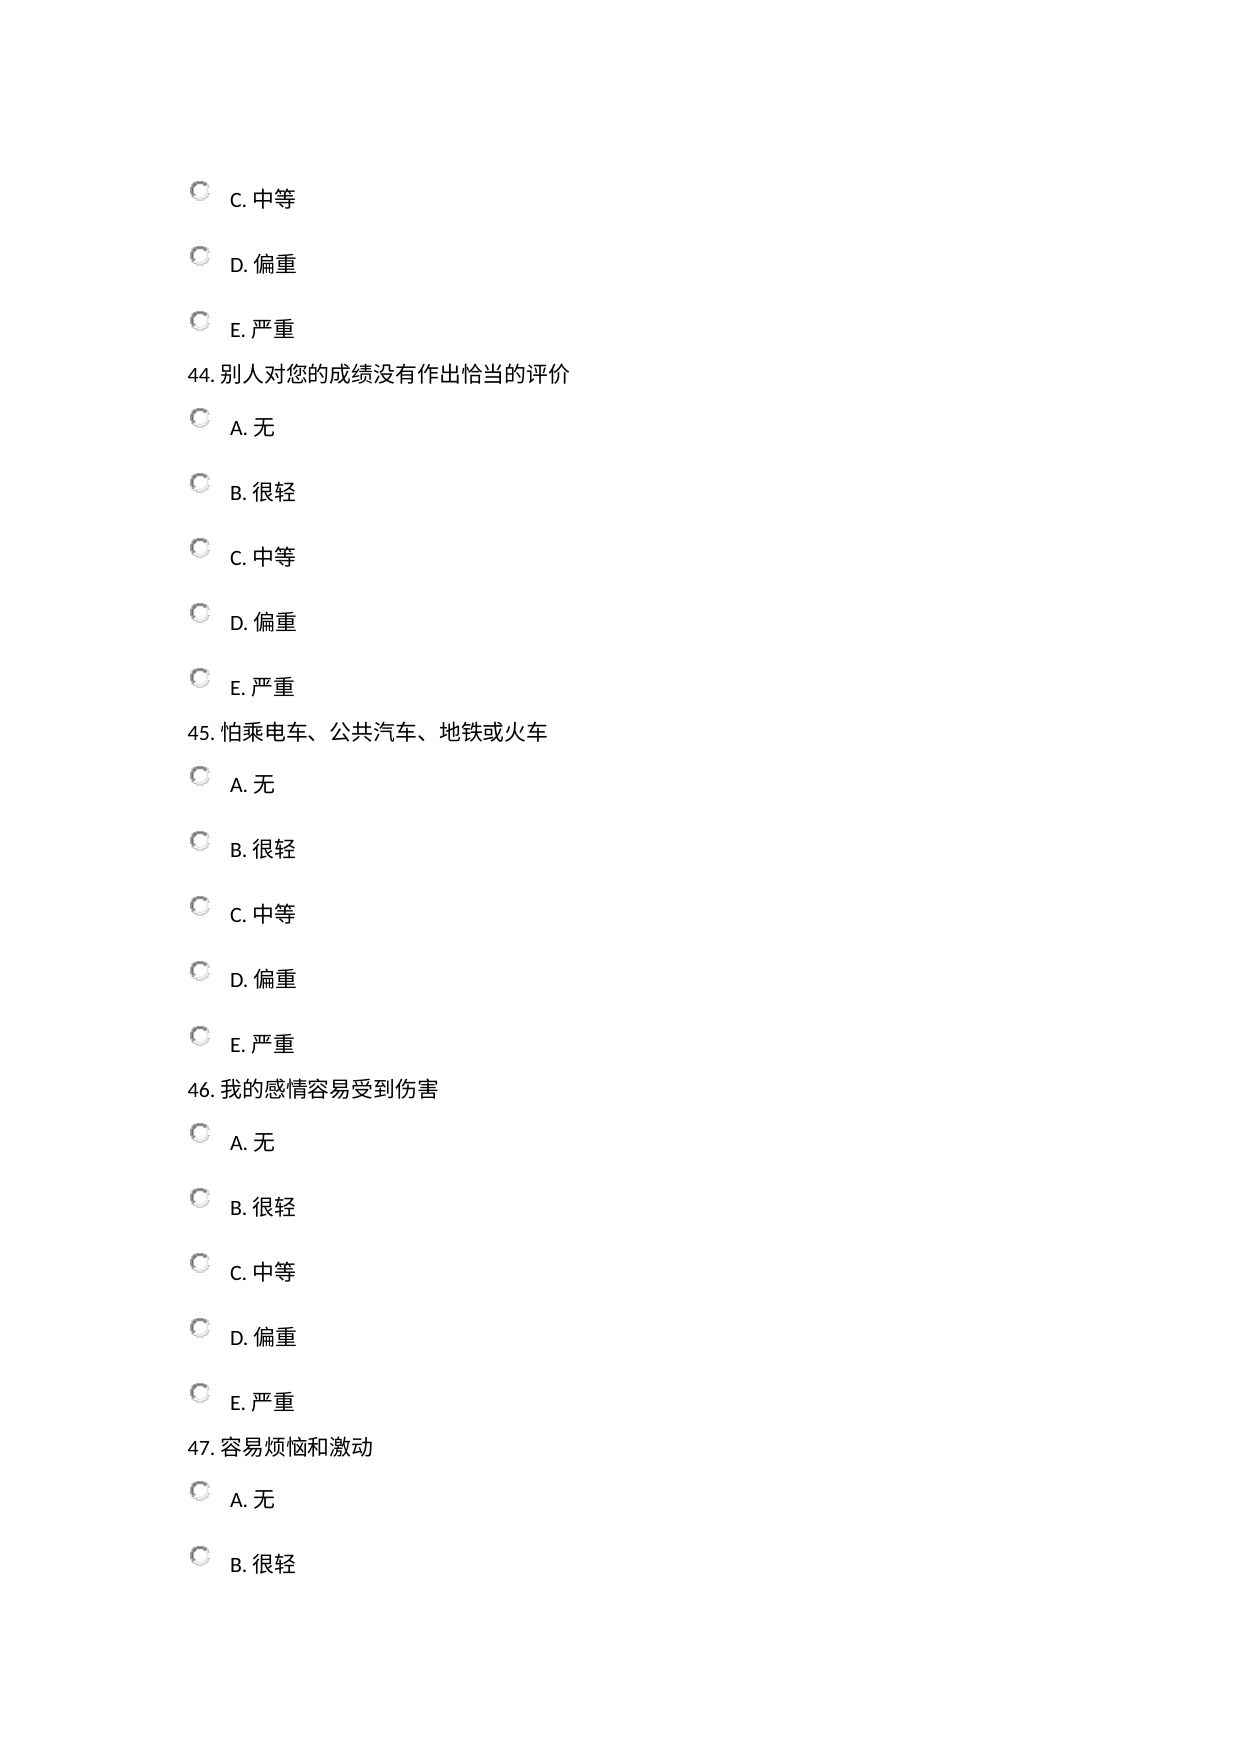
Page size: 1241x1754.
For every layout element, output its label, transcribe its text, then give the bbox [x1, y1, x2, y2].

text 47. 容易烦恼和激动 [187, 1429, 1053, 1462]
text A. 无 [187, 389, 1053, 454]
text C. 中等 [187, 1234, 1053, 1299]
text E. 严重 [187, 1007, 1053, 1072]
text B. 很轻 [187, 1527, 1053, 1592]
text 44. 别人对您的成绩没有作出恰当的评价 [187, 357, 1053, 389]
text D. 偏重 [187, 584, 1053, 649]
text B. 很轻 [187, 454, 1053, 519]
text D. 偏重 [187, 227, 1053, 292]
text 46. 我的感情容易受到伤害 [187, 1072, 1053, 1104]
text A. 无 [187, 1104, 1053, 1169]
text A. 无 [187, 747, 1053, 812]
text E. 严重 [187, 649, 1053, 714]
text B. 很轻 [187, 812, 1053, 877]
text D. 偏重 [187, 1299, 1053, 1364]
text 45. 怕乘电车、公共汽车、地铁或火车 [187, 714, 1053, 747]
text C. 中等 [187, 162, 1053, 227]
text C. 中等 [187, 877, 1053, 942]
text E. 严重 [187, 1364, 1053, 1429]
text C. 中等 [187, 519, 1053, 584]
text B. 很轻 [187, 1169, 1053, 1234]
text D. 偏重 [187, 942, 1053, 1007]
text E. 严重 [187, 292, 1053, 357]
text A. 无 [187, 1462, 1053, 1527]
